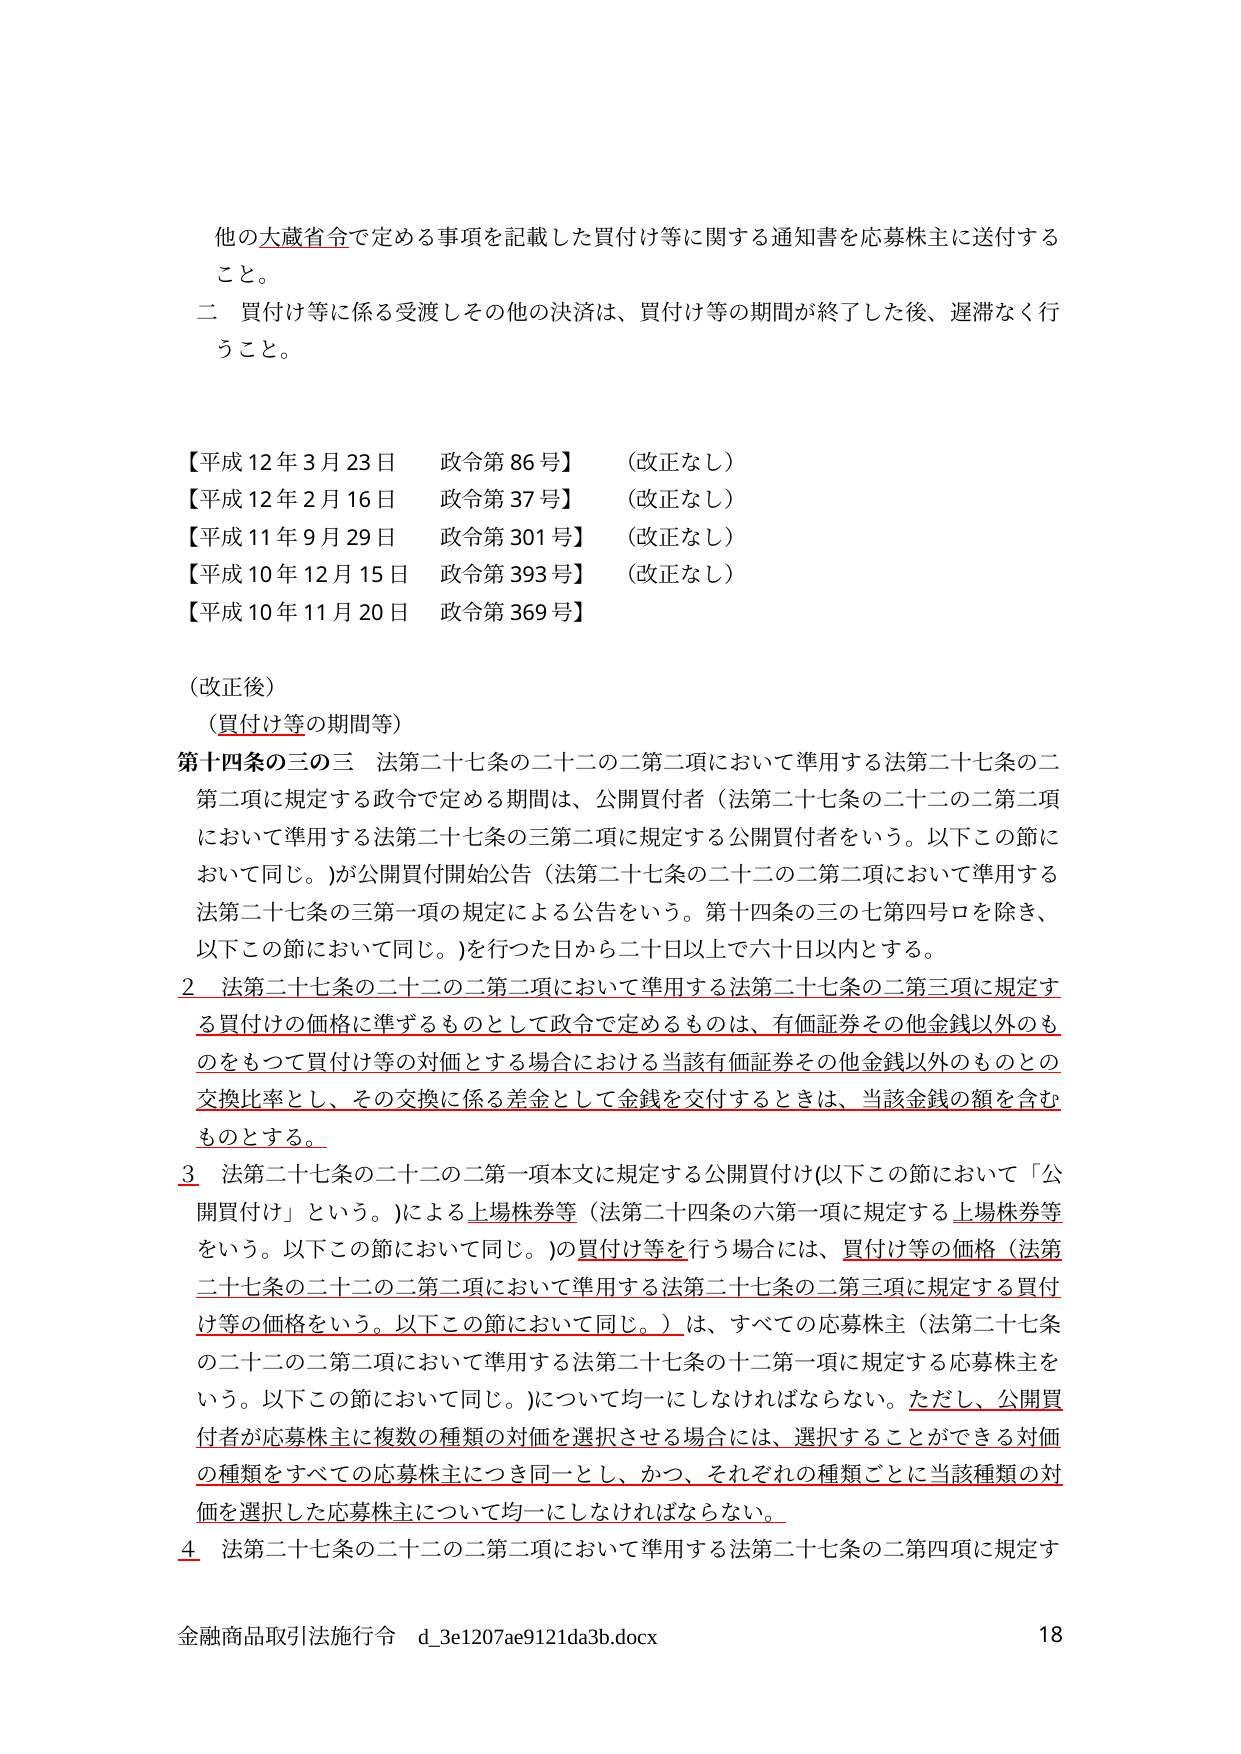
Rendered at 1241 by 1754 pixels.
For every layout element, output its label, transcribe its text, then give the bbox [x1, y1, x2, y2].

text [177, 1529, 1063, 1567]
text 【平成10年12月15日 政令第393号】 （改正なし） [177, 554, 1063, 592]
text ２ 法第二十七条の二十二の二第二項において準用する法第二十七条の二第三項に規定する買付けの価格に準ずるものとして政令で定めるものは、有価証券その他金銭以外のものをもつて買付け等の対価とする場合における当該有価証券その他金銭以外のものとの交換比率とし、その交換に係る差金として金銭を交付するときは、当該金銭の額を含むものとする。 [177, 967, 1063, 1154]
text 【平成11年9月29日 政令第301号】 （改正なし） [177, 517, 1063, 554]
text 二 買付け等に係る受渡しその他の決済は、買付け等の期間が終了した後、遅滞なく行うこと。 [196, 292, 1063, 367]
text （買付け等の期間等） [196, 704, 1063, 742]
text ３ 法第二十七条の二十二の二第一項本文に規定する公開買付け(以下この節において「公開買付け」という。)による上場株券等（法第二十四条の六第一項に規定する上場株券等をいう。以下この節において同じ。)の買付け等を行う場合には、買付け等の価格（法第二十七条の二十二の二第二項において準用する法第二十七条の二第三項に規定する買付け等の価格をいう。以下この節において同じ。）は、すべての応募株主（法第二十七条の二十二の二第二項において準用する法第二十七条の十二第一項に規定する応募株主をいう。以下この節において同じ。)について均一にしなければならない。ただし、公開買付者が応募株主に複数の種類の対価を選択させる場合には、選択することができる対価の種類をすべての応募株主につき同一とし、かつ、それぞれの種類ごとに当該種類の対価を選択した応募株主について均一にしなければならない。 [177, 1154, 1063, 1529]
text 【平成12年2月16日 政令第37号】 （改正なし） [177, 479, 1063, 517]
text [196, 217, 1063, 292]
text 【平成10年11月20日 政令第369号】 [177, 592, 1063, 629]
text 第十四条の三の三 法第二十七条の二十二の二第二項において準用する法第二十七条の二第二項に規定する政令で定める期間は、公開買付者（法第二十七条の二十二の二第二項において準用する法第二十七条の三第二項に規定する公開買付者をいう。以下この節において同じ。)が公開買付開始公告（法第二十七条の二十二の二第二項において準用する法第二十七条の三第一項の規定による公告をいう。第十四条の三の七第四号ロを除き、以下この節において同じ。)を行つた日から二十日以上で六十日以内とする。 [177, 742, 1063, 967]
text 【平成12年3月23日 政令第86号】 （改正なし） [177, 442, 1063, 479]
text （改正後） [177, 667, 1063, 704]
